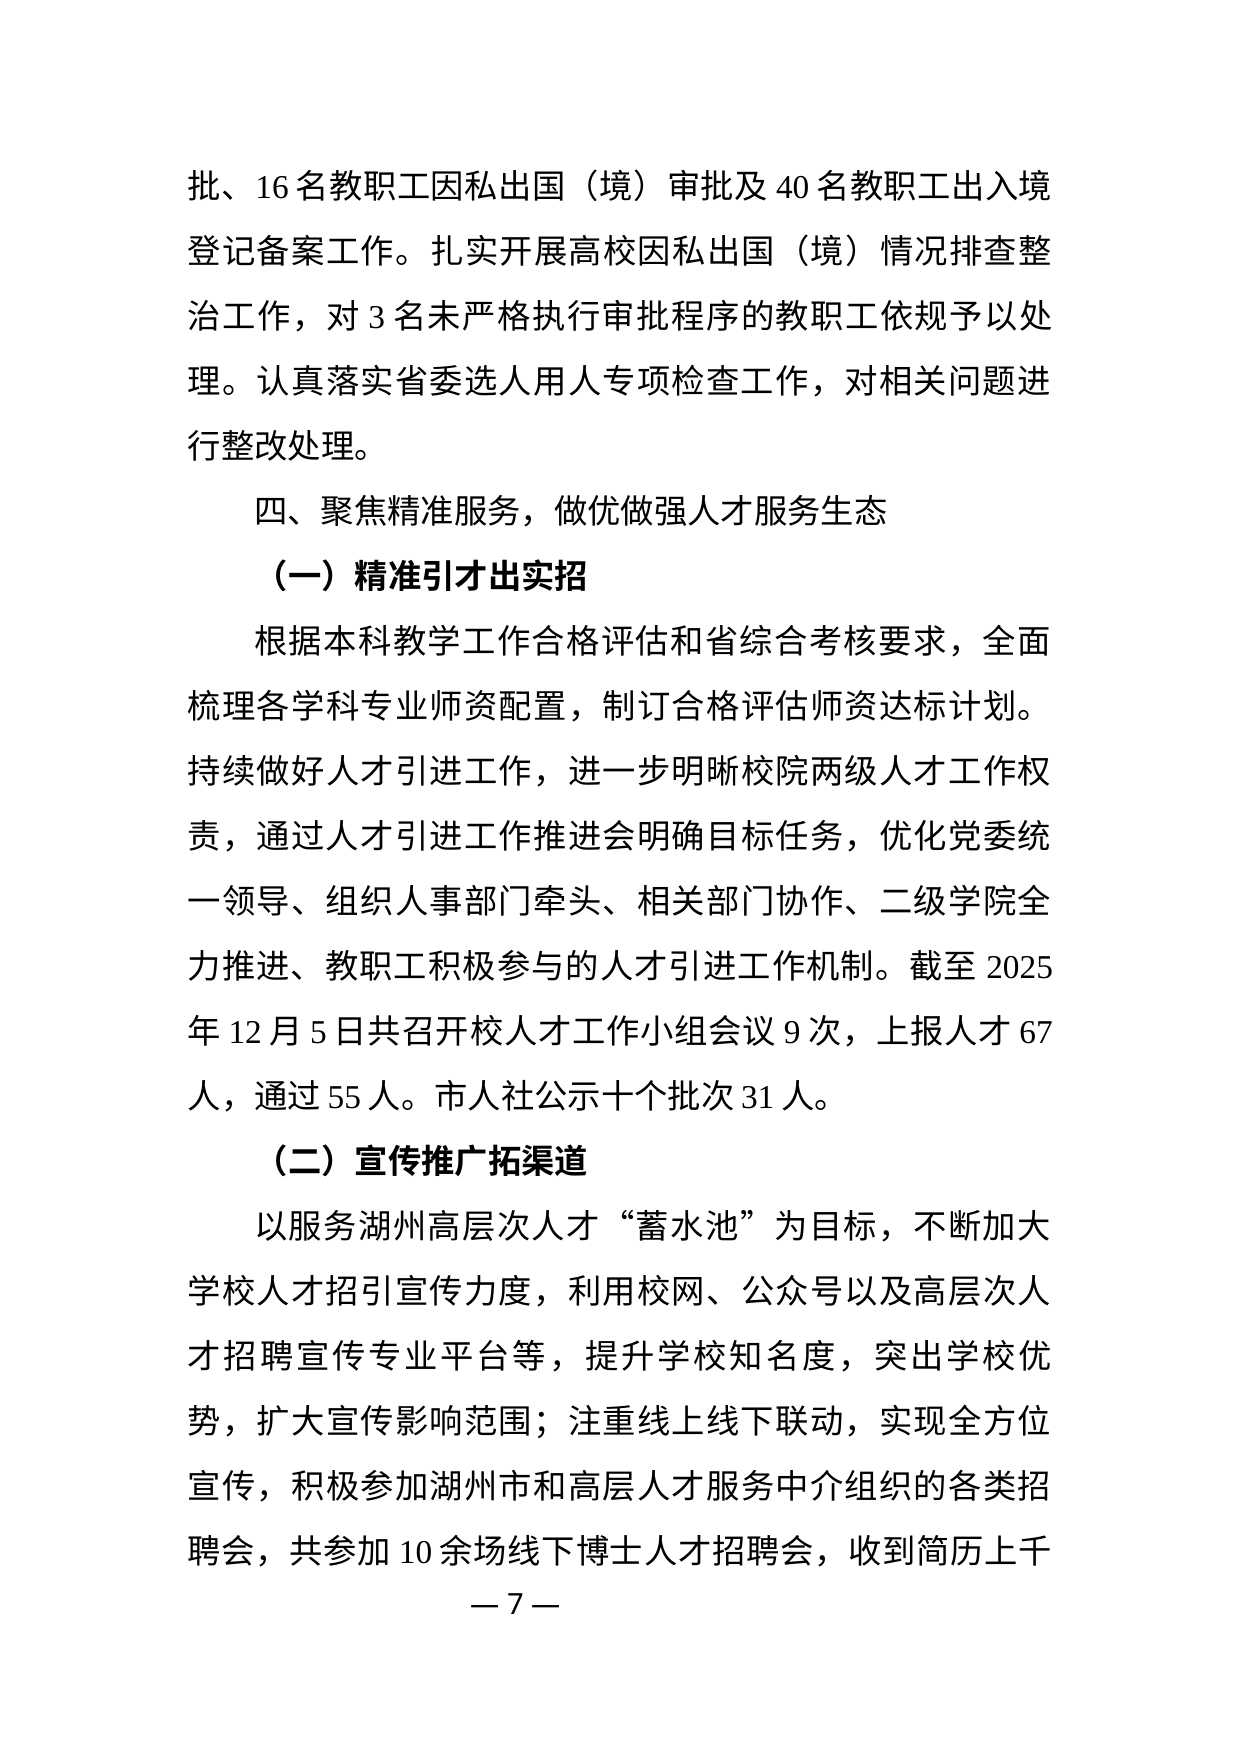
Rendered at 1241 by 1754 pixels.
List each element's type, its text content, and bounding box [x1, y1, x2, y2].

text （二）宣传推广拓渠道 [187, 1127, 1053, 1192]
text （一）精准引才出实招 [187, 542, 1053, 607]
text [187, 1192, 1053, 1582]
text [187, 152, 1053, 477]
text 根据本科教学工作合格评估和省综合考核要求，全面梳理各学科专业师资配置，制订合格评估师资达标计划。持续做好人才引进工作，进一步明晰校院两级人才工作权责，通过人才引进工作推进会明确目标任务，优化党委统一领导、组织人事部门牵头、相关部门协作、二级学院全力推进、教职工积极参与的人才引进工作机制。截至2025年12月5日共召开校人才工作小组会议9次，上报人才67人，通过55人。市人社公示十个批次31人。 [187, 607, 1053, 1127]
list 聚焦精准服务，做优做强人才服务生态 [254, 477, 1053, 542]
